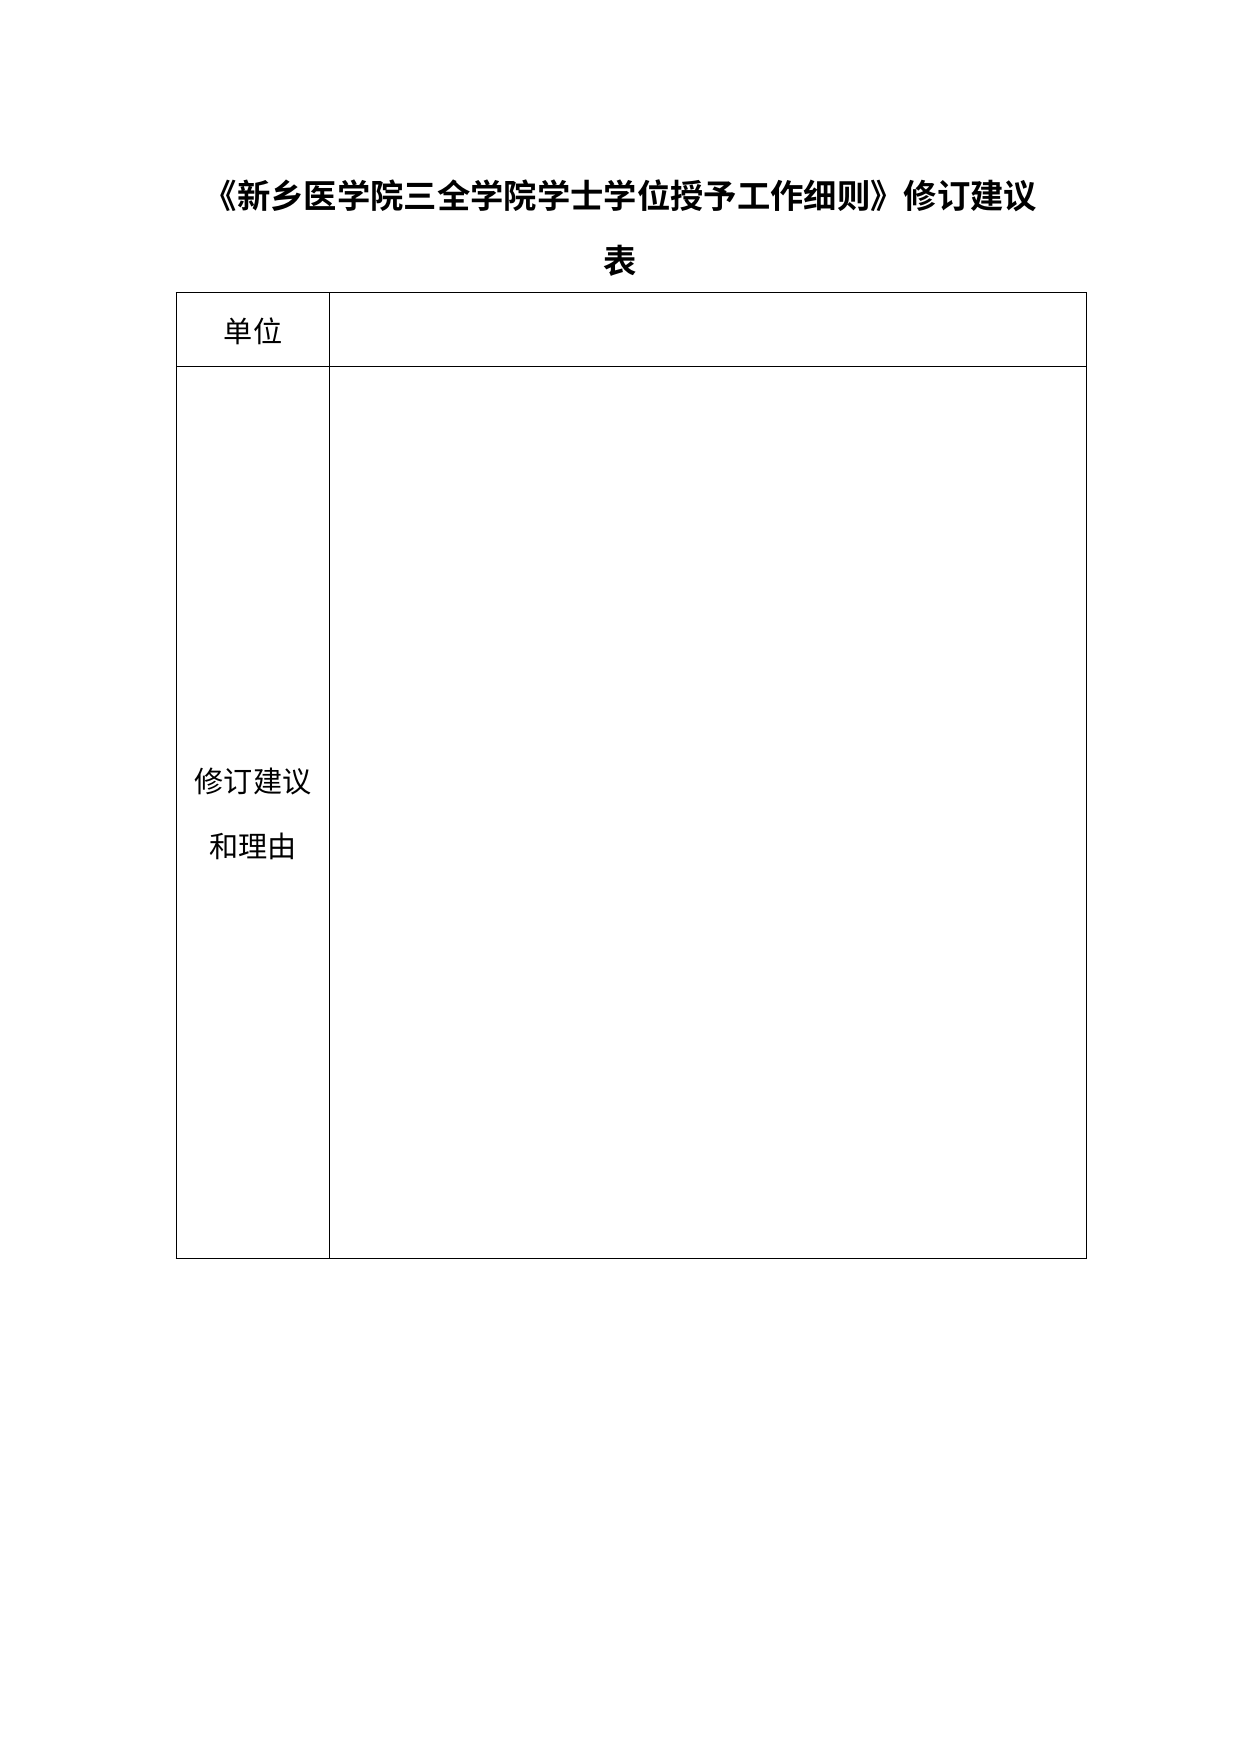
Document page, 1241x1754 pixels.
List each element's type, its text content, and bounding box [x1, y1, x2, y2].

table_header 单位 [177, 293, 329, 366]
table_header [330, 293, 1086, 366]
text 《新乡医学院三全学院学士学位授予工作细则》修订建议表 [187, 162, 1053, 292]
table_cell 修订建议和理由 [177, 367, 329, 1257]
table_cell [330, 367, 1086, 1257]
